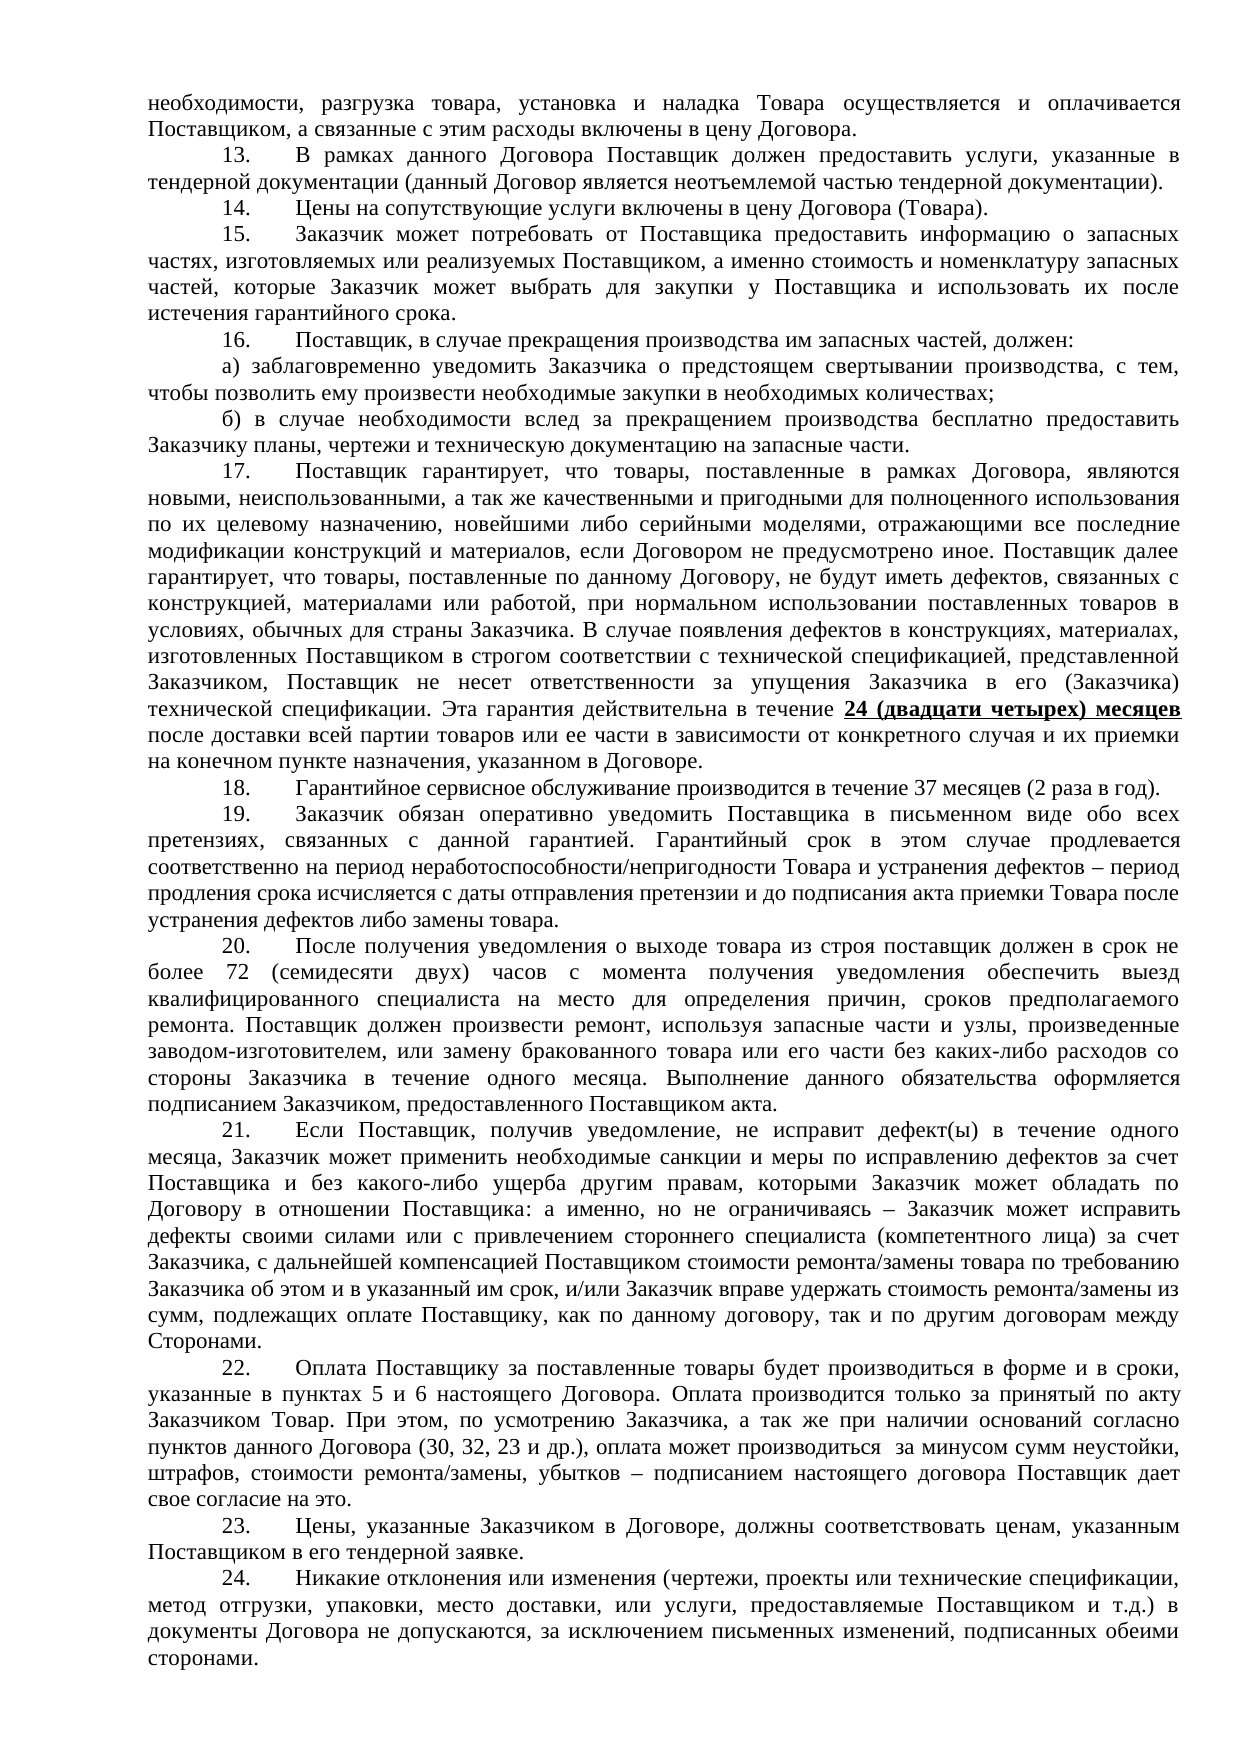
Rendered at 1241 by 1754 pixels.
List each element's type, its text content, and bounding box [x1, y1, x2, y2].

list Оплата Поставщику за поставленные товары будет производиться в форме и в сроки, указанные в пунктах 5 и 6 настоящего Договора. Оплата производится только за принятый по акту Заказчиком Товар. При этом, по усмотрению Заказчика, а так же при наличии оснований согласно пунктов данного Договора (30, 32, 23 и др.), оплата может производиться за минусом сумм неустойки, штрафов, стоимости ремонта/замены, убытков – подписанием настоящего договора Поставщик дает свое согласие на это. [148, 1354, 1181, 1512]
list Если Поставщик, получив уведомление, не исправит дефект(ы) в течение одного месяца, Заказчик может применить необходимые санкции и меры по исправлению дефектов за счет Поставщика и без какого-либо ущерба другим правам, которыми Заказчик может обладать по Договору в отношении Поставщика: а именно, но не ограничиваясь – Заказчик может исправить дефекты своими силами или с привлечением стороннего специалиста (компетентного лица) за счет Заказчика, с дальнейшей компенсацией Поставщиком стоимости ремонта/замены товара по требованию Заказчика об этом и в указанный им срок, и/или Заказчик вправе удержать стоимость ремонта/замены из сумм, подлежащих оплате Поставщику, как по данному договору, так и по другим договорам между Сторонами. [148, 1116, 1181, 1354]
list Заказчик обязан оперативно уведомить Поставщика в письменном виде обо всех претензиях, связанных с данной гарантией. Гарантийный срок в этом случае продлевается соответственно на период неработоспособности/непригодности Товара и устранения дефектов – период продления срока исчисляется с даты отправления претензии и до подписания акта приемки Товара после устранения дефектов либо замены товара. [148, 800, 1181, 932]
list Цены, указанные Заказчиком в Договоре, должны соответствовать ценам, указанным Поставщиком в его тендерной заявке. [148, 1512, 1181, 1564]
list Поставщик, в случае прекращения производства им запасных частей, должен: [148, 326, 1181, 352]
text а) заблаговременно уведомить Заказчика о предстоящем свертывании производства, с тем, чтобы позволить ему произвести необходимые закупки в необходимых количествах; [148, 352, 1181, 405]
text б) в случае необходимости вслед за прекращением производства бесплатно предоставить Заказчику планы, чертежи и техническую документацию на запасные части. [148, 405, 1181, 458]
list В рамках данного Договора Поставщик должен предоставить услуги, указанные в тендерной документации (данный Договор является неотъемлемой частью тендерной документации). [148, 141, 1181, 194]
list Цены на сопутствующие услуги включены в цену Договора (Товара). [148, 194, 1181, 220]
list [148, 89, 1181, 141]
list Никакие отклонения или изменения (чертежи, проекты или технические спецификации, метод отгрузки, упаковки, место доставки, или услуги, предоставляемые Поставщиком и т.д.) в документы Договора не допускаются, за исключением письменных изменений, подписанных обеими сторонами. [148, 1564, 1181, 1670]
list Поставщик гарантирует, что товары, поставленные в рамках Договора, являются новыми, неиспользованными, а так же качественными и пригодными для полноценного использования по их целевому назначению, новейшими либо серийными моделями, отражающими все последние модификации конструкций и материалов, если Договором не предусмотрено иное. Поставщик далее гарантирует, что товары, поставленные по данному Договору, не будут иметь дефектов, связанных с конструкцией, материалами или работой, при нормальном использовании поставленных товаров в условиях, обычных для страны Заказчика. В случае появления дефектов в конструкциях, материалах, изготовленных Поставщиком в строгом соответствии с технической спецификацией, представленной Заказчиком, Поставщик не несет ответственности за упущения Заказчика в его (Заказчика) технической спецификации. Эта гарантия действительна в течение 24 (двадцати четырех) месяцев после доставки всей партии товаров или ее части в зависимости от конкретного случая и их приемки на конечном пункте назначения, указанном в Договоре. [148, 458, 1181, 774]
list После получения уведомления о выходе товара из строя поставщик должен в срок не более 72 (семидесяти двух) часов с момента получения уведомления обеспечить выезд квалифицированного специалиста на место для определения причин, сроков предполагаемого ремонта. Поставщик должен произвести ремонт, используя запасные части и узлы, произведенные заводом-изготовителем, или замену бракованного товара или его части без каких-либо расходов со стороны Заказчика в течение одного месяца. Выполнение данного обязательства оформляется подписанием Заказчиком, предоставленного Поставщиком акта. [148, 932, 1181, 1116]
list Заказчик может потребовать от Поставщика предоставить информацию о запасных частях, изготовляемых или реализуемых Поставщиком, а именно стоимость и номенклатуру запасных частей, которые Заказчик может выбрать для закупки у Поставщика и использовать их после истечения гарантийного срока. [148, 220, 1181, 326]
list Гарантийное сервисное обслуживание производится в течение 37 месяцев (2 раза в год). [148, 774, 1181, 800]
